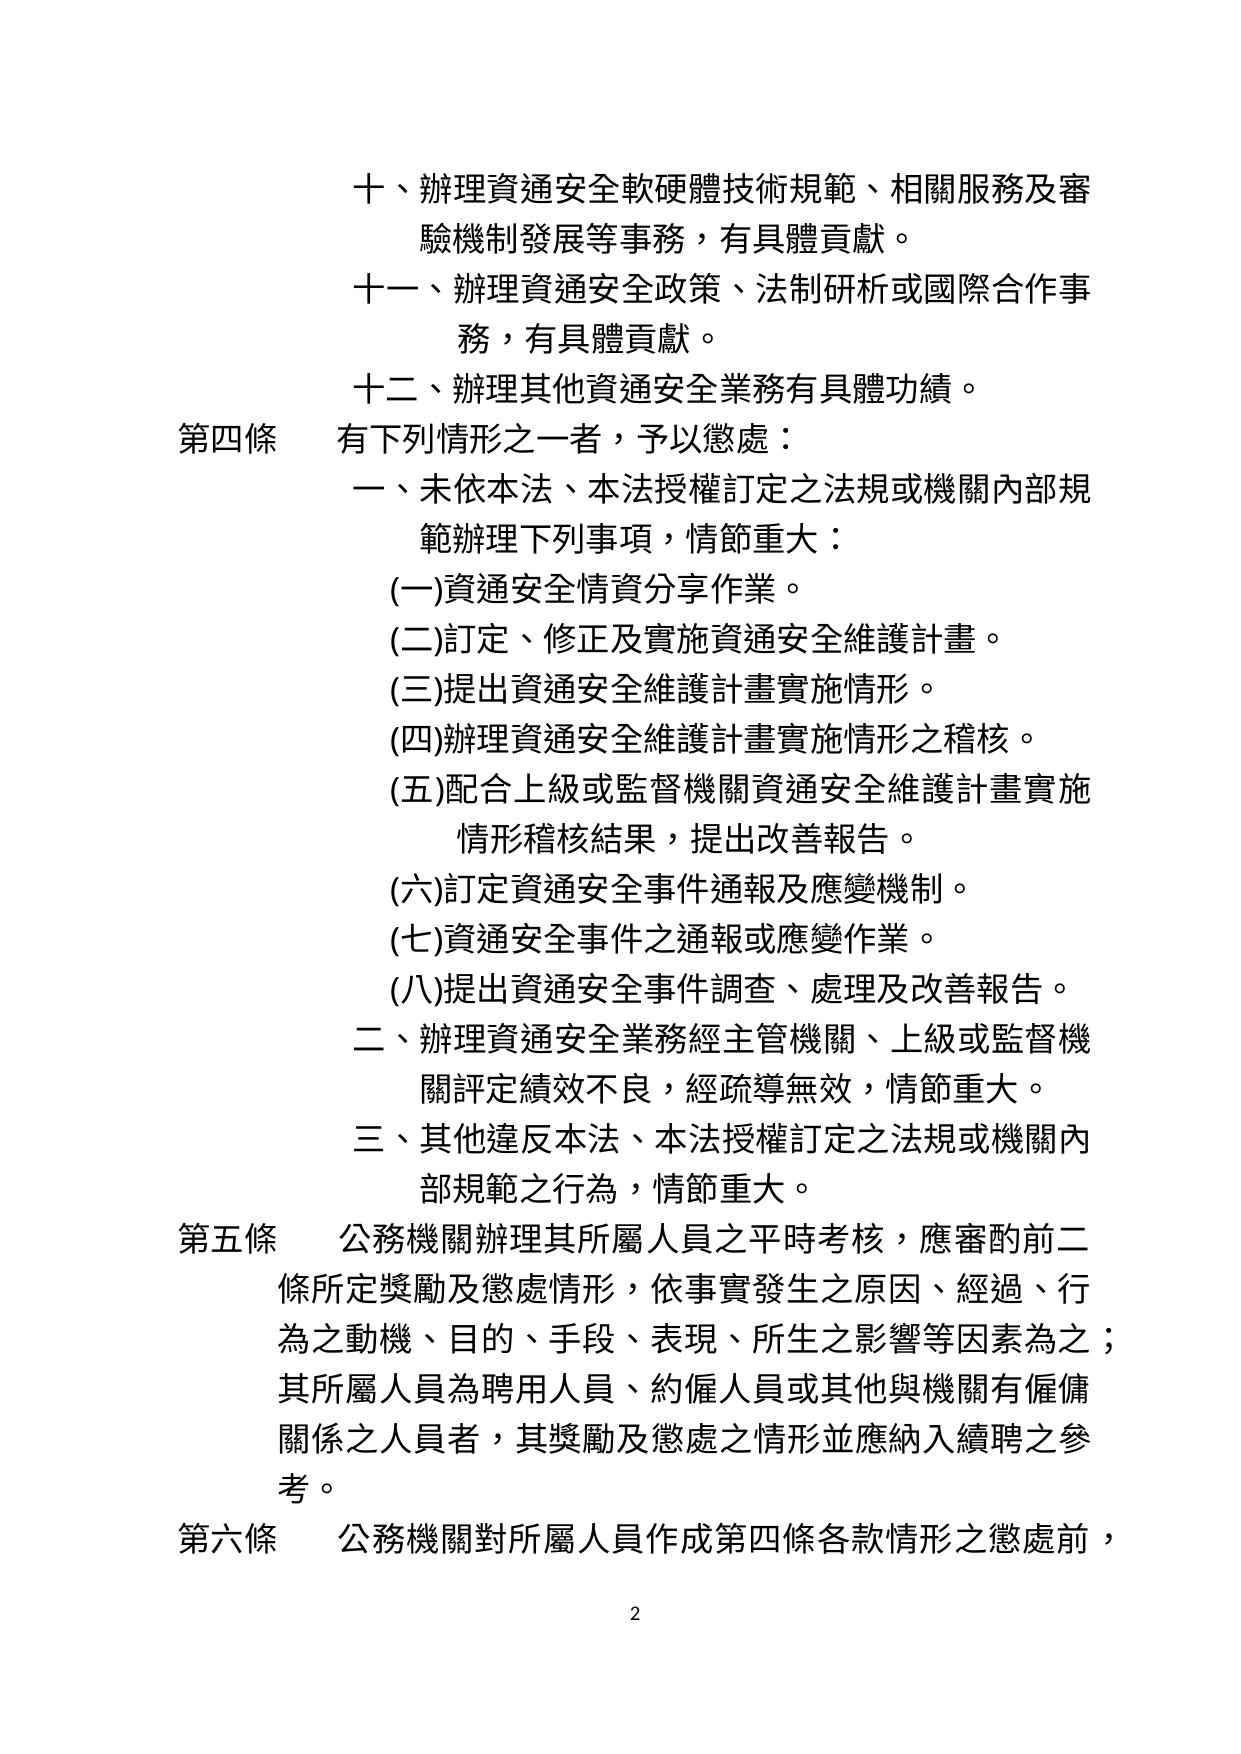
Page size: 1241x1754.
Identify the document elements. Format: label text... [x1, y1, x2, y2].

text (一)資通安全情資分享作業。 [390, 561, 1092, 611]
text 十、辦理資通安全軟硬體技術規範、相關服務及審驗機制發展等事務，有具體貢獻。 [352, 161, 1092, 261]
text (三)提出資通安全維護計畫實施情形。 [390, 661, 1092, 711]
text (五)配合上級或監督機關資通安全維護計畫實施情形稽核結果，提出改善報告。 [390, 761, 1092, 861]
text 十一、辦理資通安全政策、法制研析或國際合作事務，有具體貢獻。 [352, 261, 1092, 361]
text 三、其他違反本法、本法授權訂定之法規或機關內部規範之行為，情節重大。 [352, 1111, 1092, 1211]
text (七)資通安全事件之通報或應變作業。 [390, 911, 1092, 961]
text (四)辦理資通安全維護計畫實施情形之稽核。 [390, 711, 1092, 761]
text 十二、辦理其他資通安全業務有具體功績。 [352, 361, 1092, 411]
text 二、辦理資通安全業務經主管機關、上級或監督機關評定績效不良，經疏導無效，情節重大。 [352, 1011, 1092, 1111]
text (八)提出資通安全事件調查、處理及改善報告。 [390, 961, 1092, 1011]
text (二)訂定、修正及實施資通安全維護計畫。 [390, 611, 1092, 661]
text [177, 1511, 1092, 1561]
text 第四條 有下列情形之一者，予以懲處： [177, 411, 1092, 461]
text 第五條 公務機關辦理其所屬人員之平時考核，應審酌前二條所定獎勵及懲處情形，依事實發生之原因、經過、行為之動機、目的、手段、表現、所生之影響等因素為之；其所屬人員為聘用人員、約僱人員或其他與機關有僱傭關係之人員者，其獎勵及懲處之情形並應納入續聘之參考。 [177, 1211, 1092, 1511]
text (六)訂定資通安全事件通報及應變機制。 [390, 861, 1092, 911]
text 一、未依本法、本法授權訂定之法規或機關內部規範辦理下列事項，情節重大： [352, 461, 1092, 561]
